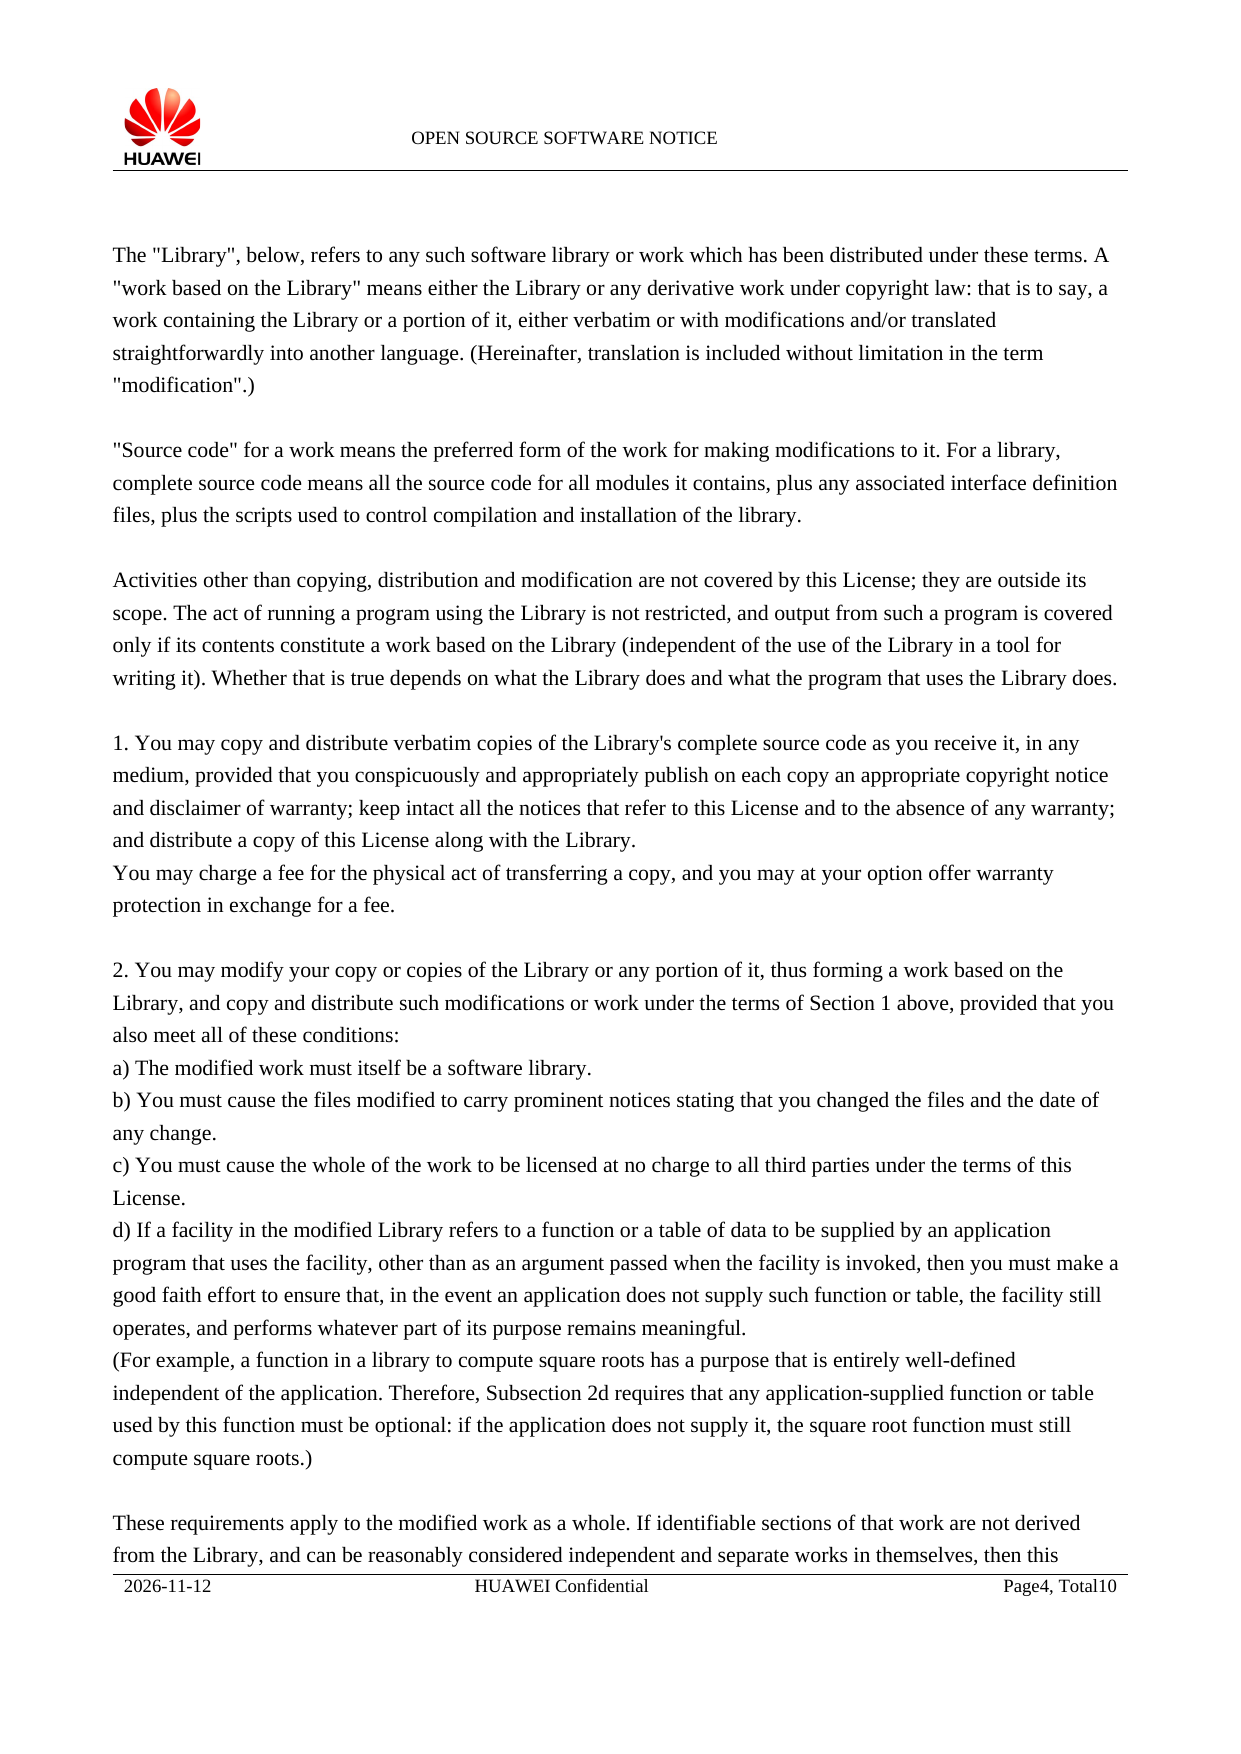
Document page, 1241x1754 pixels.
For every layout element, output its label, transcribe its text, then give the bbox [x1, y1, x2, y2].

picture [124, 88, 201, 165]
